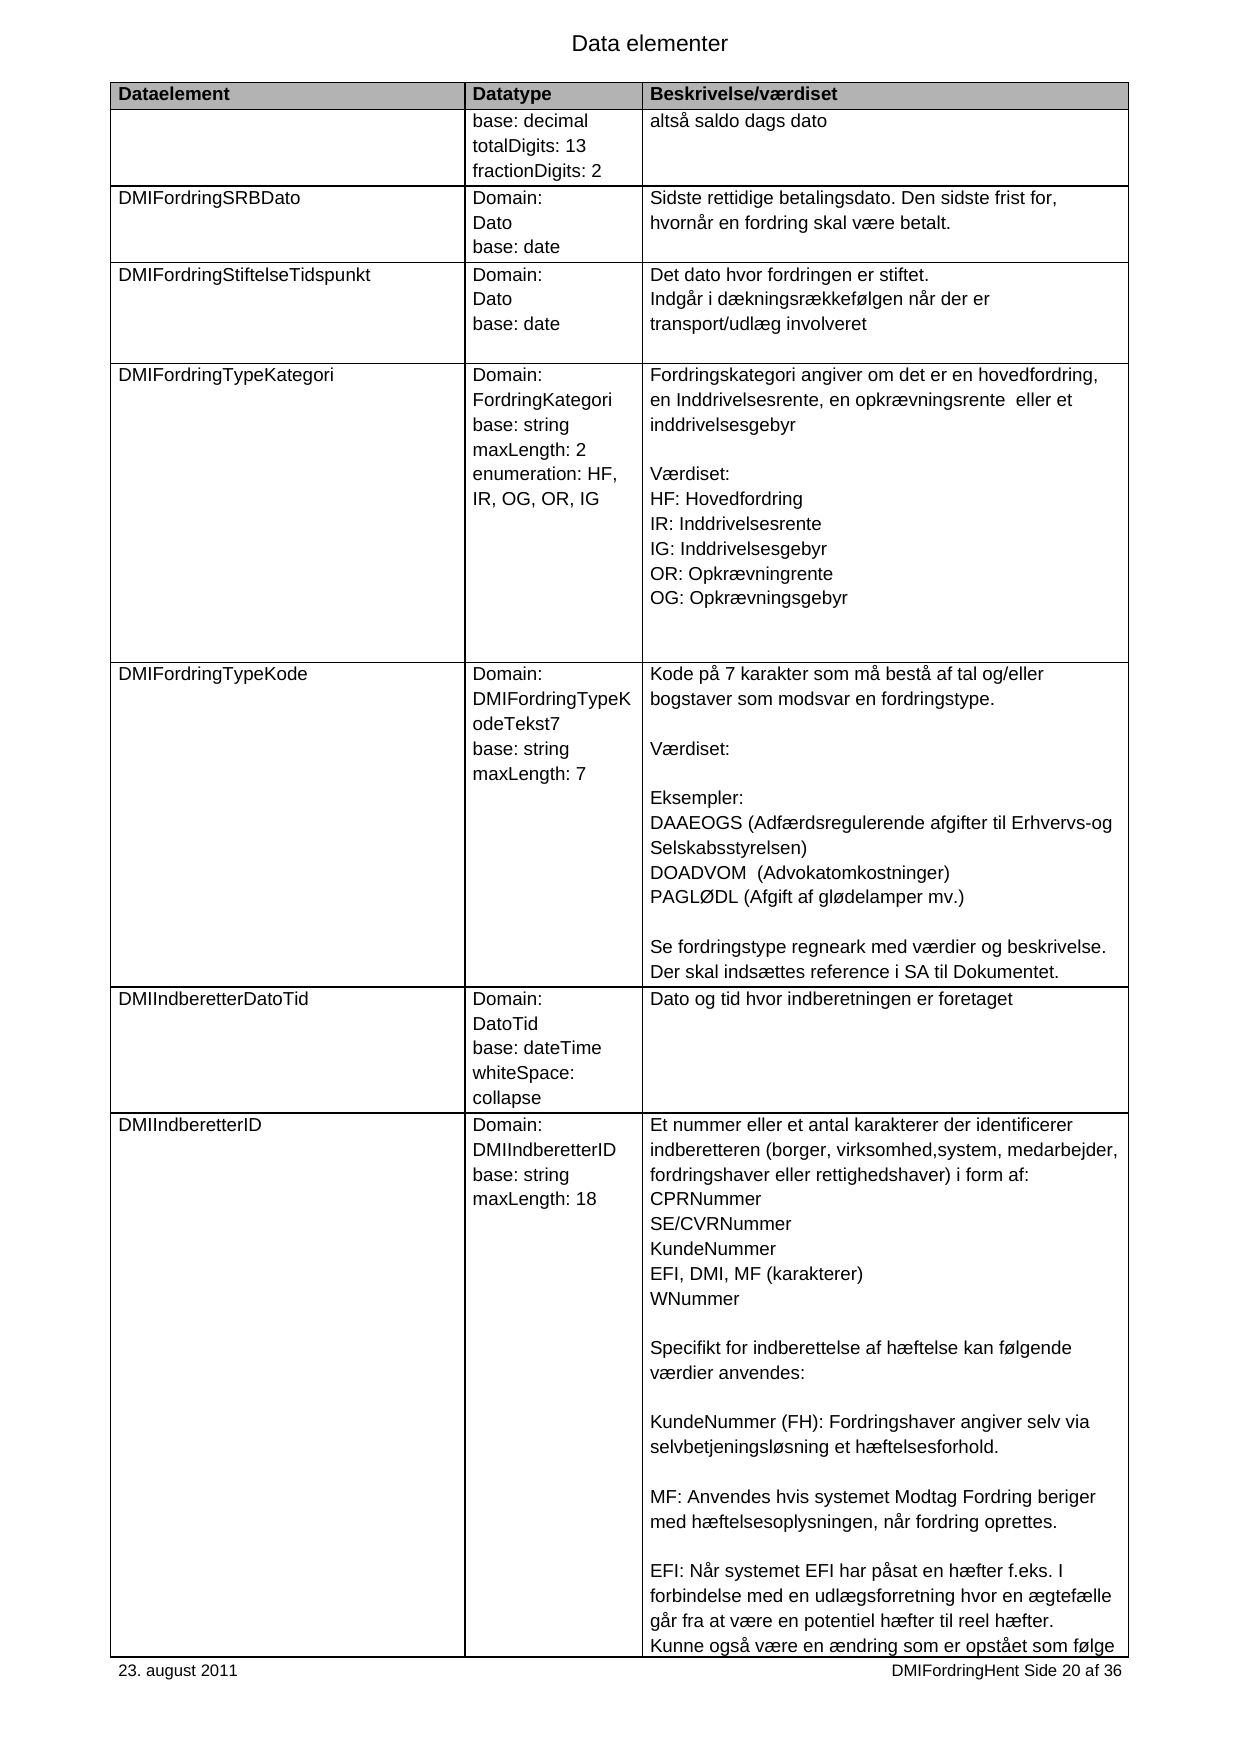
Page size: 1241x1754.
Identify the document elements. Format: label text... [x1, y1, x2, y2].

table_cell Domain: FordringKategori base: string maxLength: 2 enumeration: HF, IR, OG, OR, IG [466, 364, 642, 662]
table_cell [111, 110, 464, 185]
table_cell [643, 110, 1128, 185]
table_cell DMIFordringTypeKategori [111, 364, 464, 662]
table_cell DMIIndberetterID [111, 1114, 464, 1656]
table_cell Sidste rettidige betalingsdato. Den sidste frist for, hvornår en fordring skal være betalt. [643, 187, 1128, 262]
table_header Datatype [466, 83, 642, 109]
table_cell DMIFordringStiftelseTidspunkt [111, 263, 464, 362]
table_cell Dato og tid hvor indberetningen er foretaget [643, 988, 1128, 1112]
table_cell DMIFordringTypeKode [111, 663, 464, 986]
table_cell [643, 1114, 1128, 1656]
table_cell Det dato hvor fordringen er stiftet. Indgår i dækningsrækkefølgen når der er transport/udlæg involveret [643, 263, 1128, 362]
table_cell Fordringskategori angiver om det er en hovedfordring, en Inddrivelsesrente, en opkrævningsrente eller et inddrivelsesgebyr Værdiset: HF: Hovedfordring IR: Inddrivelsesrente IG: Inddrivelsesgebyr OR: Opkrævningrente OG: Opkrævningsgebyr [643, 364, 1128, 662]
table_cell Domain: DatoTid base: dateTime whiteSpace: collapse [466, 988, 642, 1112]
table_cell DMIIndberetterDatoTid [111, 988, 464, 1112]
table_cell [466, 110, 642, 185]
table_header Beskrivelse/værdiset [643, 83, 1128, 109]
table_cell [466, 1114, 642, 1656]
table_cell DMIFordringSRBDato [111, 187, 464, 262]
table_cell Domain: DMIFordringTypeKodeTekst7 base: string maxLength: 7 [466, 663, 642, 986]
table_header Dataelement [111, 83, 464, 109]
table_cell Kode på 7 karakter som må bestå af tal og/eller bogstaver som modsvar en fordringstype. Værdiset: Eksempler: DAAEOGS (Adfærdsregulerende afgifter til Erhvervs-og Selskabsstyrelsen) DOADVOM (Advokatomkostninger) PAGLØDL (Afgift af glødelamper mv.) Se fordringstype regneark med værdier og beskrivelse. Der skal indsættes reference i SA til Dokumentet. [643, 663, 1128, 986]
table_cell Domain: Dato base: date [466, 263, 642, 362]
table_cell Domain: Dato base: date [466, 187, 642, 262]
